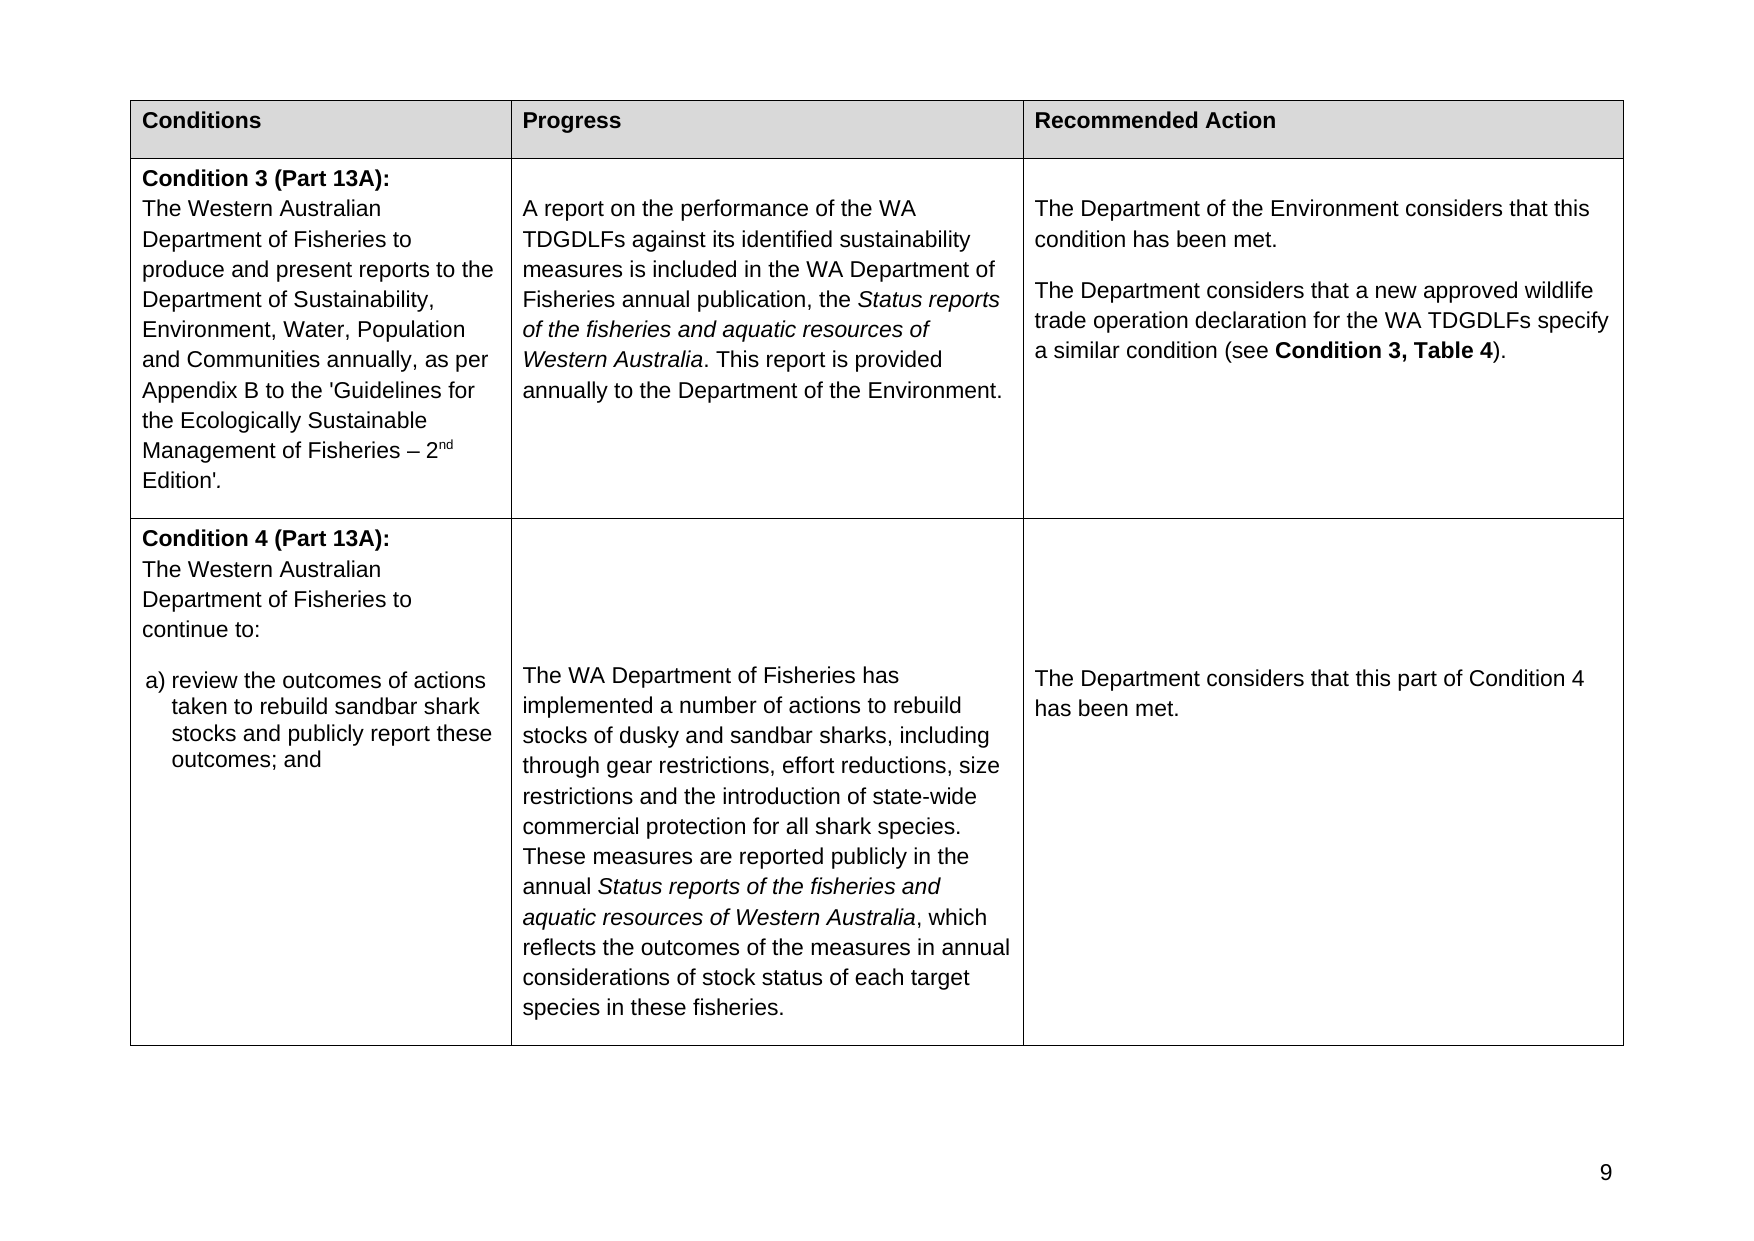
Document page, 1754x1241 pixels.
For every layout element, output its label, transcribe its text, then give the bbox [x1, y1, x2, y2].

table_cell A report on the performance of the WA TDGDLFs against its identified sustainability measures is included in the WA Department of Fisheries annual publication, the Status reports of the fisheries and aquatic resources of Western Australia. This report is provided annually to the Department of the Environment. [512, 159, 1023, 518]
table_cell Condition 3 (Part 13A): The Western Australian Department of Fisheries to produce and present reports to the Department of Sustainability, Environment, Water, Population and Communities annually, as per Appendix B to the 'Guidelines for the Ecologically Sustainable Management of Fisheries – 2nd Edition'. [131, 159, 511, 518]
table_cell The Department of the Environment considers that this condition has been met. The Department considers that a new approved wildlife trade operation declaration for the WA TDGDLFs specify a similar condition (see Condition 3, Table 4). [1024, 159, 1623, 518]
table_header Conditions [131, 101, 511, 158]
table_cell The Department considers that this part of Condition 4 has been met. [1024, 519, 1623, 1045]
table_cell Condition 4 (Part 13A): The Western Australian Department of Fisheries to continue to: review the outcomes of actions taken to rebuild sandbar shark stocks and publicly report these outcomes; and [131, 519, 511, 1045]
table_cell The WA Department of Fisheries has implemented a number of actions to rebuild stocks of dusky and sandbar sharks, including through gear restrictions, effort reductions, size restrictions and the introduction of state-wide commercial protection for all shark species. These measures are reported publicly in the annual Status reports of the fisheries and aquatic resources of Western Australia, which reflects the outcomes of the measures in annual considerations of stock status of each target species in these fisheries. [512, 519, 1023, 1045]
table_header Progress [512, 101, 1023, 158]
table_header Recommended Action [1024, 101, 1623, 158]
